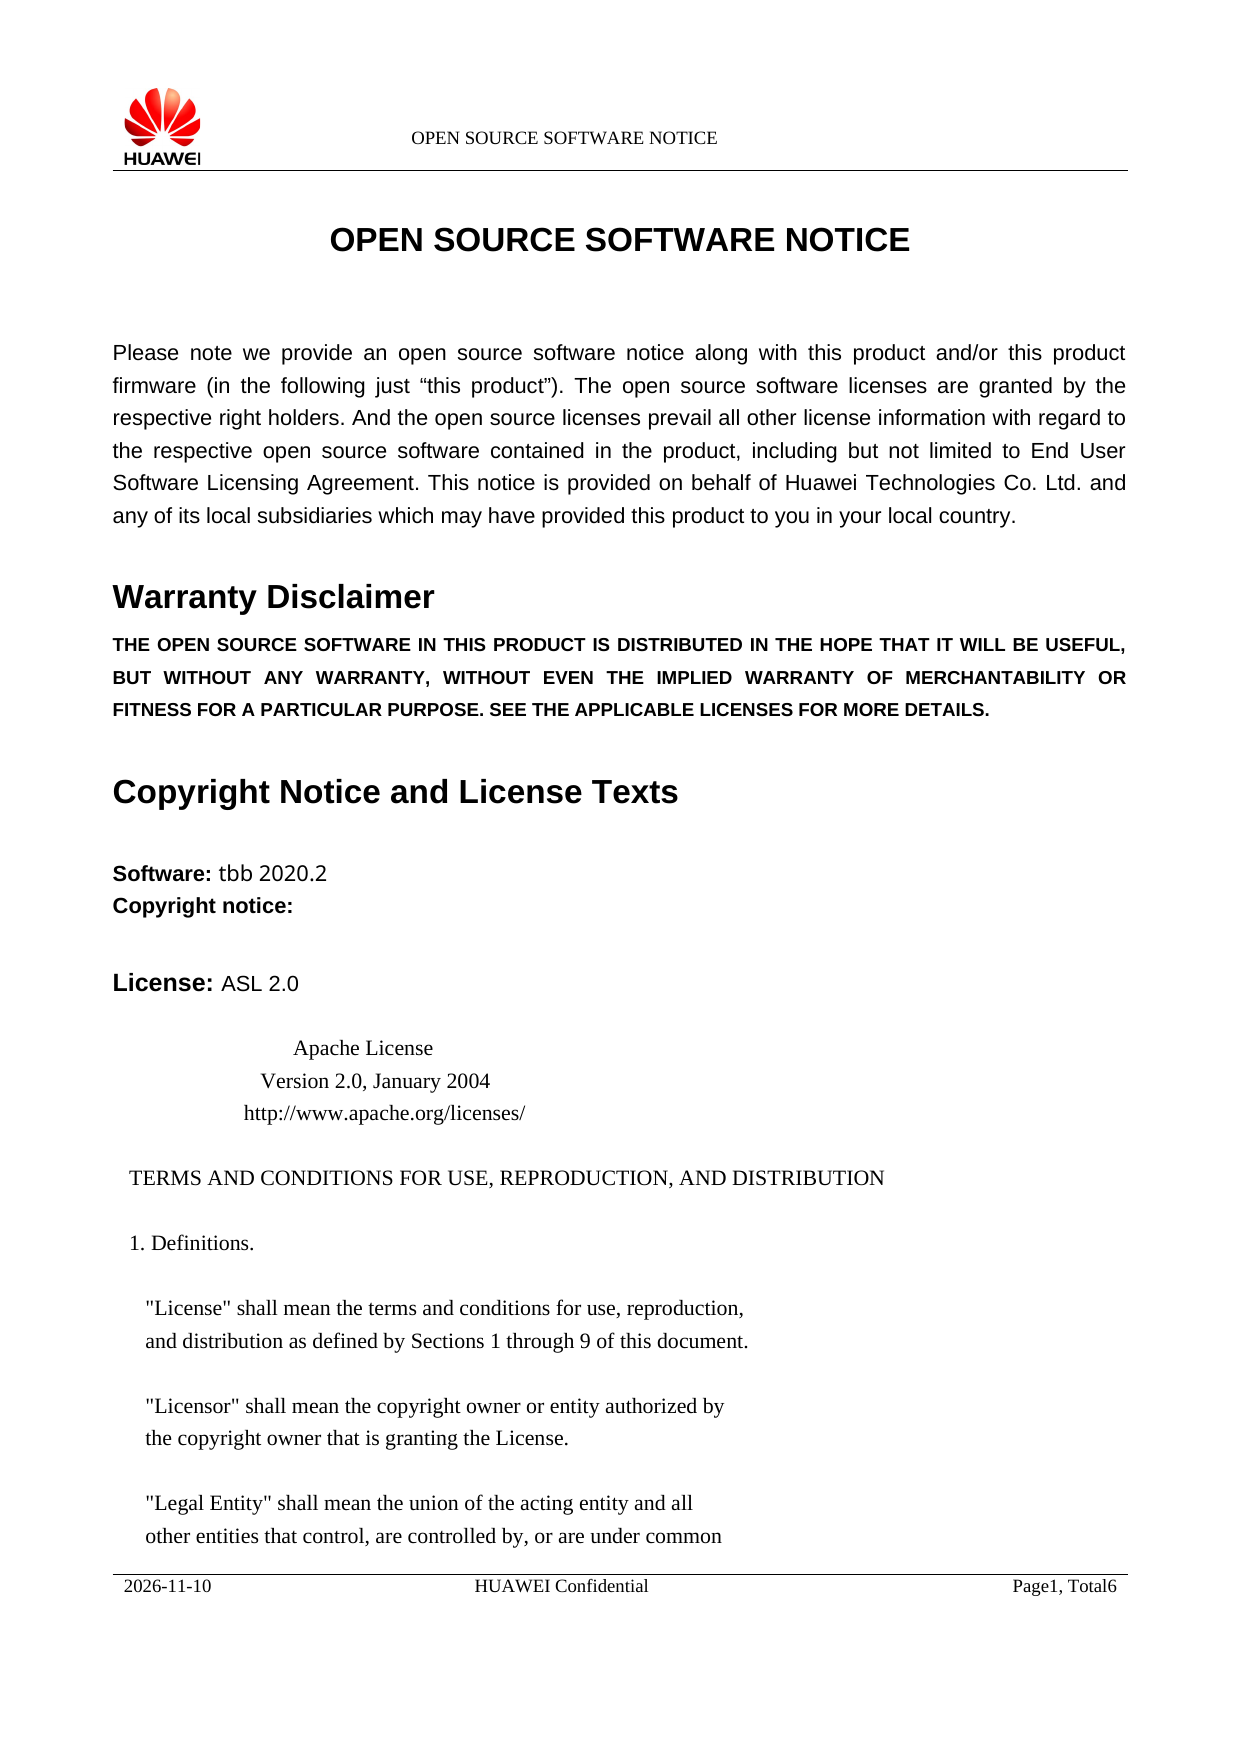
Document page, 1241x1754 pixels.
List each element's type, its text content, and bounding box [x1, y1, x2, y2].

text Copyright Notice and License Texts [112, 759, 1128, 824]
text The open source software in this product is distributed in the hope that it will be useful, but WITHOUT ANY WARRANTY, without even the implied warranty of MERCHANTABILITY or FITNESS FOR A PARTICULAR PURPOSE. See the applicable licenses for more details. [112, 629, 1128, 726]
text Please note we provide an open source software notice along with this product and/or this product firmware (in the following just “this product”). The open source software licenses are granted by the respective right holders. And the open source licenses prevail all other license information with regard to the respective open source software contained in the product, including but not limited to End User Software Licensing Agreement. This notice is provided on behalf of Huawei Technologies Co. Ltd. and any of its local subsidiaries which may have provided this product to you in your local country. [112, 336, 1128, 531]
text License: ASL 2.0 [112, 966, 1128, 999]
title Software: tbb 2020.2 [112, 856, 1128, 889]
text OPEN SOURCE SOFTWARE NOTICE [112, 206, 1128, 271]
text Copyright notice: [112, 889, 1128, 921]
picture [124, 88, 201, 165]
text Warranty Disclaimer [112, 564, 1128, 629]
